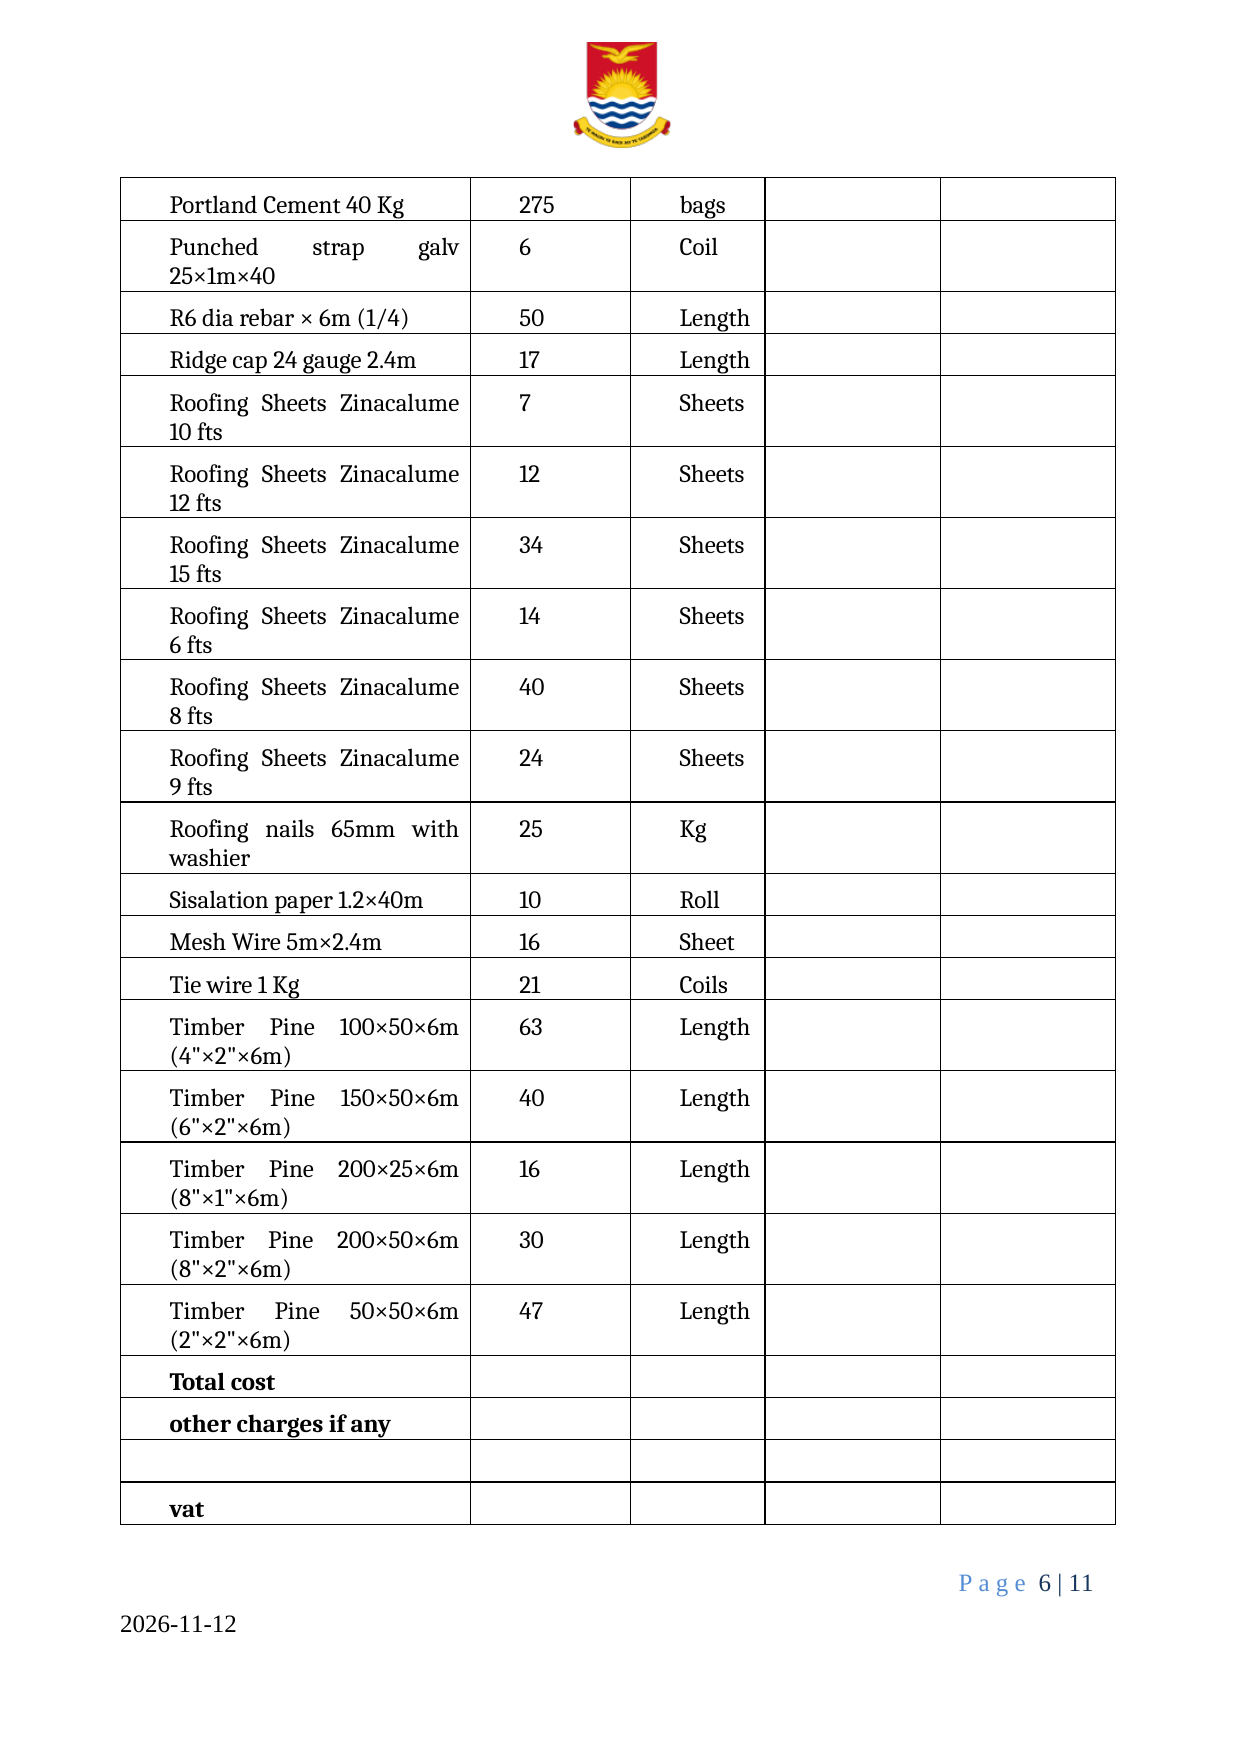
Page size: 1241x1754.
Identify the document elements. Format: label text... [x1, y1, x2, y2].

picture [573, 42, 671, 148]
table_cell [766, 1398, 940, 1439]
table_cell Roofing Sheets Zinacalume 6 fts [121, 589, 470, 659]
table_cell 24 [471, 731, 630, 801]
table_cell [631, 1398, 764, 1439]
table_cell Roofing Sheets Zinacalume 12 fts [121, 447, 470, 517]
table_cell Length [631, 334, 764, 375]
table_cell 14 [471, 589, 630, 659]
table_cell [941, 660, 1115, 730]
table_cell [941, 589, 1115, 659]
table_cell 275 [471, 178, 630, 219]
table_cell Roofing Sheets Zinacalume 8 fts [121, 660, 470, 730]
table_cell Length [631, 1285, 764, 1354]
table_cell 40 [471, 660, 630, 730]
table_cell Sheets [631, 447, 764, 517]
table_cell 47 [471, 1285, 630, 1354]
table_cell [941, 1398, 1115, 1439]
table_cell 34 [471, 518, 630, 588]
table_cell Ridge cap 24 gauge 2.4m [121, 334, 470, 375]
table_cell [766, 447, 940, 517]
table_cell [471, 1483, 630, 1524]
table_cell Sheets [631, 731, 764, 801]
table_cell 50 [471, 292, 630, 333]
table_cell Timber Pine 100×50×6m (4"×2"×6m) [121, 1000, 470, 1070]
table_cell [766, 1440, 940, 1481]
table_cell 25 [471, 803, 630, 872]
table_cell Length [631, 1000, 764, 1070]
table_cell [941, 1440, 1115, 1481]
table_cell [766, 518, 940, 588]
table_cell [766, 1143, 940, 1212]
table_cell [766, 1000, 940, 1070]
table_cell 6 [471, 221, 630, 291]
table_cell [766, 178, 940, 219]
table_cell [941, 803, 1115, 872]
table_cell [941, 1285, 1115, 1354]
table_cell [941, 1483, 1115, 1524]
table_cell [941, 221, 1115, 291]
table_cell [766, 731, 940, 801]
table_cell Sheet [631, 916, 764, 957]
table_cell Timber Pine 200×25×6m (8"×1"×6m) [121, 1143, 470, 1212]
table_cell Length [631, 1143, 764, 1212]
table_cell [766, 334, 940, 375]
table_cell [766, 1214, 940, 1283]
table_cell [941, 292, 1115, 333]
table_cell 17 [471, 334, 630, 375]
table_cell vat [121, 1483, 470, 1524]
table_cell Roofing Sheets Zinacalume 15 fts [121, 518, 470, 588]
table_cell 63 [471, 1000, 630, 1070]
table_cell [941, 731, 1115, 801]
table_cell [941, 447, 1115, 517]
table_cell [941, 874, 1115, 915]
table_cell [941, 916, 1115, 957]
table_cell [471, 1356, 630, 1397]
table_cell [941, 178, 1115, 219]
table_cell Roofing Sheets Zinacalume 10 fts [121, 376, 470, 446]
table_cell [941, 1143, 1115, 1212]
table_cell Coil [631, 221, 764, 291]
table_cell Length [631, 1071, 764, 1141]
table_cell 16 [471, 1143, 630, 1212]
table_cell Length [631, 292, 764, 333]
table_cell R6 dia rebar × 6m (1/4) [121, 292, 470, 333]
table_cell Timber Pine 200×50×6m (8"×2"×6m) [121, 1214, 470, 1283]
table_cell Punched strap galv 25×1m×40 [121, 221, 470, 291]
table_cell [941, 518, 1115, 588]
table_cell Roll [631, 874, 764, 915]
table_cell Total cost [121, 1356, 470, 1397]
table_cell other charges if any [121, 1398, 470, 1439]
table_cell Sisalation paper 1.2×40m [121, 874, 470, 915]
table_cell Sheets [631, 589, 764, 659]
table_cell [766, 916, 940, 957]
table_cell [766, 221, 940, 291]
table_cell [631, 1440, 764, 1481]
table_cell [766, 376, 940, 446]
table_cell Mesh Wire 5m×2.4m [121, 916, 470, 957]
table_cell [941, 1071, 1115, 1141]
table_cell 12 [471, 447, 630, 517]
table_cell Roofing nails 65mm with washier [121, 803, 470, 872]
table_cell Portland Cement 40 Kg [121, 178, 470, 219]
table_cell Tie wire 1 Kg [121, 958, 470, 999]
table_cell 10 [471, 874, 630, 915]
table_cell [766, 589, 940, 659]
table_cell [941, 1214, 1115, 1283]
table_cell [766, 803, 940, 872]
table_cell Timber Pine 50×50×6m (2"×2"×6m) [121, 1285, 470, 1354]
table_cell [121, 1440, 470, 1481]
table_cell 40 [471, 1071, 630, 1141]
table_cell [766, 660, 940, 730]
table_cell bags [631, 178, 764, 219]
table_cell [631, 1483, 764, 1524]
table_cell [766, 1356, 940, 1397]
table_cell [766, 874, 940, 915]
table_cell 30 [471, 1214, 630, 1283]
table_cell [766, 292, 940, 333]
table_cell [766, 1285, 940, 1354]
table_cell [941, 376, 1115, 446]
table_cell Sheets [631, 376, 764, 446]
table_cell [941, 334, 1115, 375]
table_cell Roofing Sheets Zinacalume 9 fts [121, 731, 470, 801]
table_cell 21 [471, 958, 630, 999]
table_cell [941, 958, 1115, 999]
table_cell Sheets [631, 518, 764, 588]
table_cell Sheets [631, 660, 764, 730]
table_cell [471, 1398, 630, 1439]
table_cell [766, 1483, 940, 1524]
table_cell [766, 958, 940, 999]
table_cell Length [631, 1214, 764, 1283]
table_cell [631, 1356, 764, 1397]
table_cell Timber Pine 150×50×6m (6"×2"×6m) [121, 1071, 470, 1141]
table_cell [766, 1071, 940, 1141]
table_cell 16 [471, 916, 630, 957]
table_cell Kg [631, 803, 764, 872]
table_cell [941, 1356, 1115, 1397]
table_cell Coils [631, 958, 764, 999]
table_cell [471, 1440, 630, 1481]
table_cell 7 [471, 376, 630, 446]
table_cell [941, 1000, 1115, 1070]
